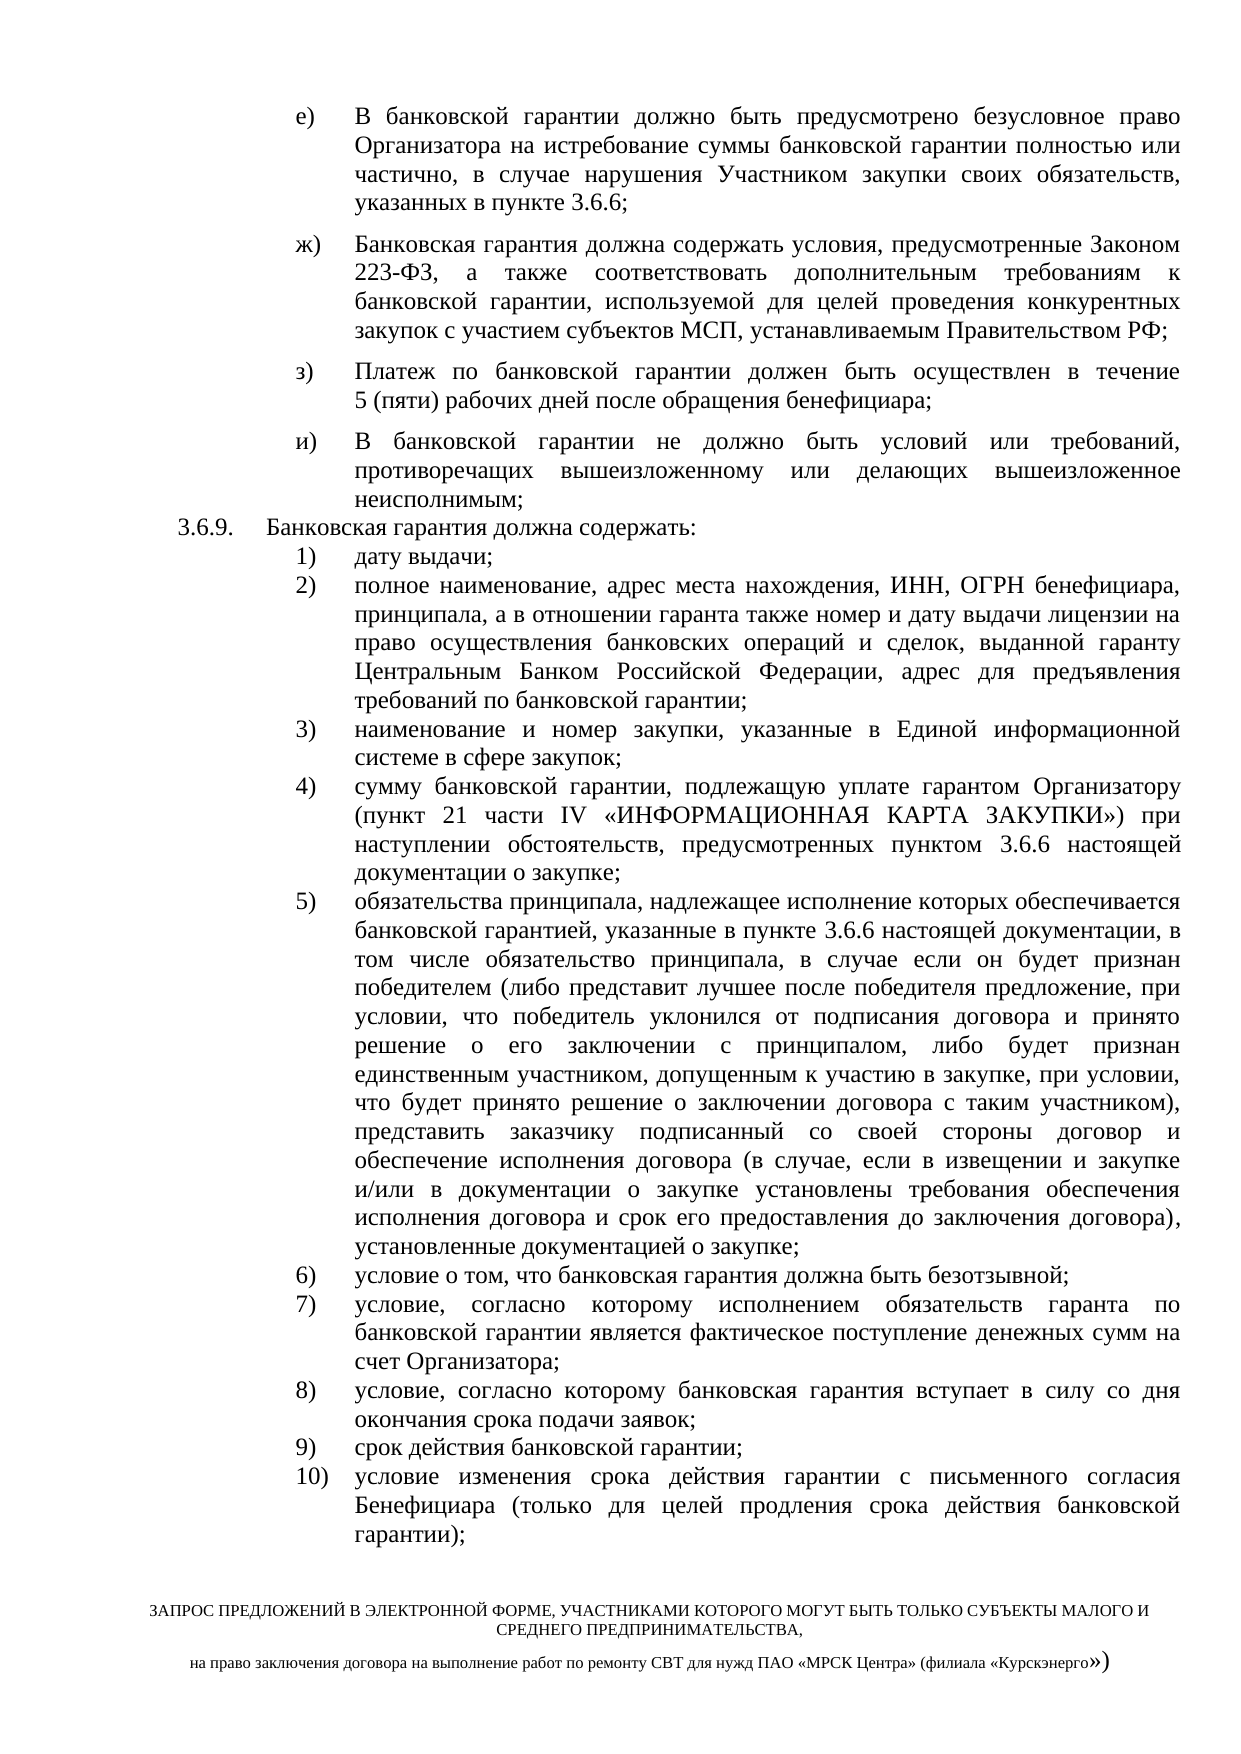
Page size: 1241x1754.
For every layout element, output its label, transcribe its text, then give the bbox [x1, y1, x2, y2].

list полное наименование, адрес места нахождения, ИНН, ОГРН бенефициара, принципала, а в отношении гаранта также номер и дату выдачи лицензии на право осуществления банковских операций и сделок, выданной гаранту Центральным Банком Российской Федерации, адрес для предъявления требований по банковской гарантии; [295, 570, 1181, 714]
subtitle Банковская гарантия должна содержать: [118, 512, 1181, 541]
list дату выдачи; [295, 541, 1181, 570]
list срок действия банковской гарантии; [295, 1432, 1181, 1461]
list Платеж по банковской гарантии должен быть осуществлен в течение 5 (пяти) рабочих дней после обращения бенефициара; [295, 356, 1181, 414]
list условие, согласно которому исполнением обязательств гаранта по банковской гарантии является фактическое поступление денежных сумм на счет Организатора; [295, 1289, 1181, 1375]
list В банковской гарантии не должно быть условий или требований, противоречащих вышеизложенному или делающих вышеизложенное неисполнимым; [295, 426, 1181, 512]
list обязательства принципала, надлежащее исполнение которых обеспечивается банковской гарантией, указанные в пункте 3.6.6 настоящей документации, в том числе обязательство принципала, в случае если он будет признан победителем (либо представит лучшее после победителя предложение, при условии, что победитель уклонился от подписания договора и принято решение о его заключении с принципалом, либо будет признан единственным участником, допущенным к участию в закупке, при условии, что будет принято решение о заключении договора с таким участником), представить заказчику подписанный со своей стороны договор и обеспечение исполнения договора (в случае, если в извещении и закупке и/или в документации о закупке установлены требования обеспечения исполнения договора и срок его предоставления до заключения договора), установленные документацией о закупке; [295, 886, 1181, 1260]
list В банковской гарантии должно быть предусмотрено безусловное право Организатора на истребование суммы банковской гарантии полностью или частично, в случае нарушения Участником закупки своих обязательств, указанных в пункте 3.6.6; [295, 101, 1181, 216]
list Банковская гарантия должна содержать условия, предусмотренные Законом 223-ФЗ, а также соответствовать дополнительным требованиям к банковской гарантии, используемой для целей проведения конкурентных закупок с участием субъектов МСП, устанавливаемым Правительством РФ; [295, 229, 1181, 344]
list условие, согласно которому банковская гарантия вступает в силу со дня окончания срока подачи заявок; [295, 1375, 1181, 1432]
list наименование и номер закупки, указанные в Единой информационной системе в сфере закупок; [295, 714, 1181, 771]
list сумму банковской гарантии, подлежащую уплате гарантом Организатору (пункт 21 части IV «ИНФОРМАЦИОННАЯ КАРТА ЗАКУПКИ») при наступлении обстоятельств, предусмотренных пунктом 3.6.6 настоящей документации о закупке; [295, 771, 1181, 886]
list условие о том, что банковская гарантия должна быть безотзывной; [295, 1260, 1181, 1289]
list условие изменения срока действия гарантии с письменного согласия Бенефициара (только для целей продления срока действия банковской гарантии); [295, 1461, 1181, 1547]
